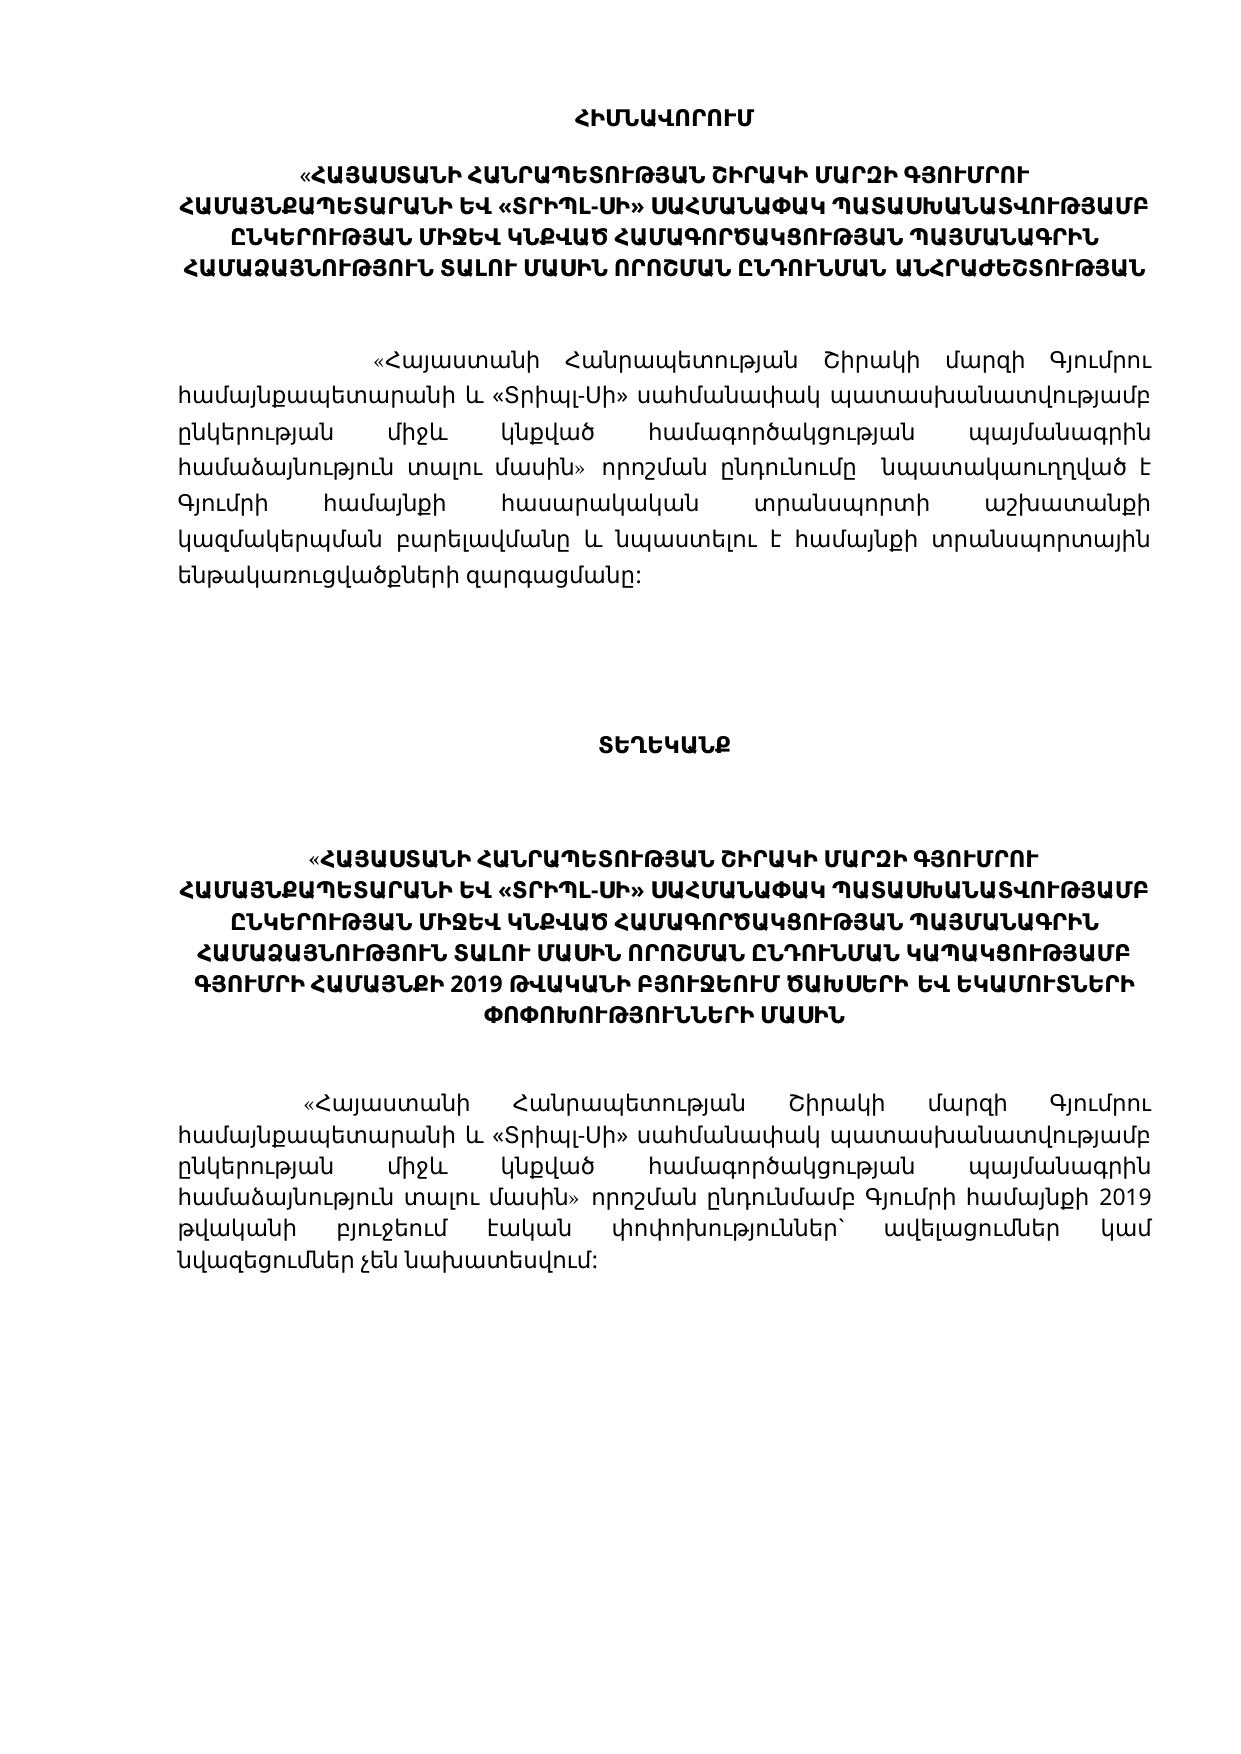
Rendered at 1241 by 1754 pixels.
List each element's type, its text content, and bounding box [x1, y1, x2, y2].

text ՏԵՂԵԿԱՆՔ [177, 729, 1152, 761]
text Հայաստանի Հանրապետության Շիրակի մարզի Գյումրու համայնքապետարանի և «Տրիպլ-Սի» սահմանափակ պատասխանատվությամբ ընկերության միջև կնքված համագործակցության պայմանագրին համաձայնություն տալու մասին որոշման ընդունմամբ Գյումրի համայնքի 2019 թվականի բյուջեում էական փոփոխություններ` ավելացումներ կամ նվազեցումներ չեն նախատեսվում: [177, 1087, 1152, 1275]
text «ՀԱՅԱՍՏԱՆԻ ՀԱՆՐԱՊԵՏՈՒԹՅԱՆ ՇԻՐԱԿԻ ՄԱՐԶԻ ԳՅՈՒՄՐՈՒ ՀԱՄԱՅՆՔԱՊԵՏԱՐԱՆԻ ԵՎ «ՏՐԻՊԼ-ՍԻ» ՍԱՀՄԱՆԱՓԱԿ ՊԱՏԱՍԽԱՆԱՏՎՈՒԹՅԱՄԲ ԸՆԿԵՐՈՒԹՅԱՆ ՄԻՋԵՎ ԿՆՔՎԱԾ ՀԱՄԱԳՈՐԾԱԿՑՈՒԹՅԱՆ ՊԱՅՄԱՆԱԳՐԻՆ ՀԱՄԱՁԱՅՆՈՒԹՅՈՒՆ ՏԱԼՈՒ ՄԱՍԻՆ ՈՐՈՇՄԱՆ ԸՆԴՈՒՆՄԱՆ ԱՆՀՐԱԺԵՇՏՈՒԹՅԱՆ [177, 158, 1152, 283]
text Հայաստանի Հանրապետության Շիրակի մարզի Գյումրու համայնքապետարանի և «Տրիպլ-Սի» սահմանափակ պատասխանատվությամբ ընկերության միջև կնքված համագործակցության պայմանագրին համաձայնություն տալու մասին որոշման ընդունումը նպատակաուղղված է Գյումրի համայնքի հասարակական տրանսպորտի աշխատանքի կազմակերպման բարելավմանը և նպաստելու է համայնքի տրանսպորտային ենթակառուցվածքների զարգացմանը: [177, 343, 1152, 590]
text ՀԻՄՆԱՎՈՐՈՒՄ [177, 102, 1152, 133]
text ՀԱՅԱՍՏԱՆԻ ՀԱՆՐԱՊԵՏՈՒԹՅԱՆ ՇԻՐԱԿԻ ՄԱՐԶԻ ԳՅՈՒՄՐՈՒ ՀԱՄԱՅՆՔԱՊԵՏԱՐԱՆԻ ԵՎ «ՏՐԻՊԼ-ՍԻ» ՍԱՀՄԱՆԱՓԱԿ ՊԱՏԱՍԽԱՆԱՏՎՈՒԹՅԱՄԲ ԸՆԿԵՐՈՒԹՅԱՆ ՄԻՋԵՎ ԿՆՔՎԱԾ ՀԱՄԱԳՈՐԾԱԿՑՈՒԹՅԱՆ ՊԱՅՄԱՆԱԳՐԻՆ ՀԱՄԱՁԱՅՆՈՒԹՅՈՒՆ ՏԱԼՈՒ ՄԱՍԻՆ ՈՐՈՇՄԱՆ ԸՆԴՈՒՆՄԱՆ ԿԱՊԱԿՑՈՒԹՅԱՄԲ ԳՅՈՒՄՐԻ ՀԱՄԱՅՆՔԻ 2019 ԹՎԱԿԱՆԻ ԲՅՈՒՋԵՈՒՄ ԾԱԽՍԵՐԻ ԵՎ ԵԿԱՄՈՒՏՆԵՐԻ ՓՈՓՈԽՈՒԹՅՈՒՆՆԵՐԻ ՄԱՍԻՆ [177, 843, 1152, 1031]
